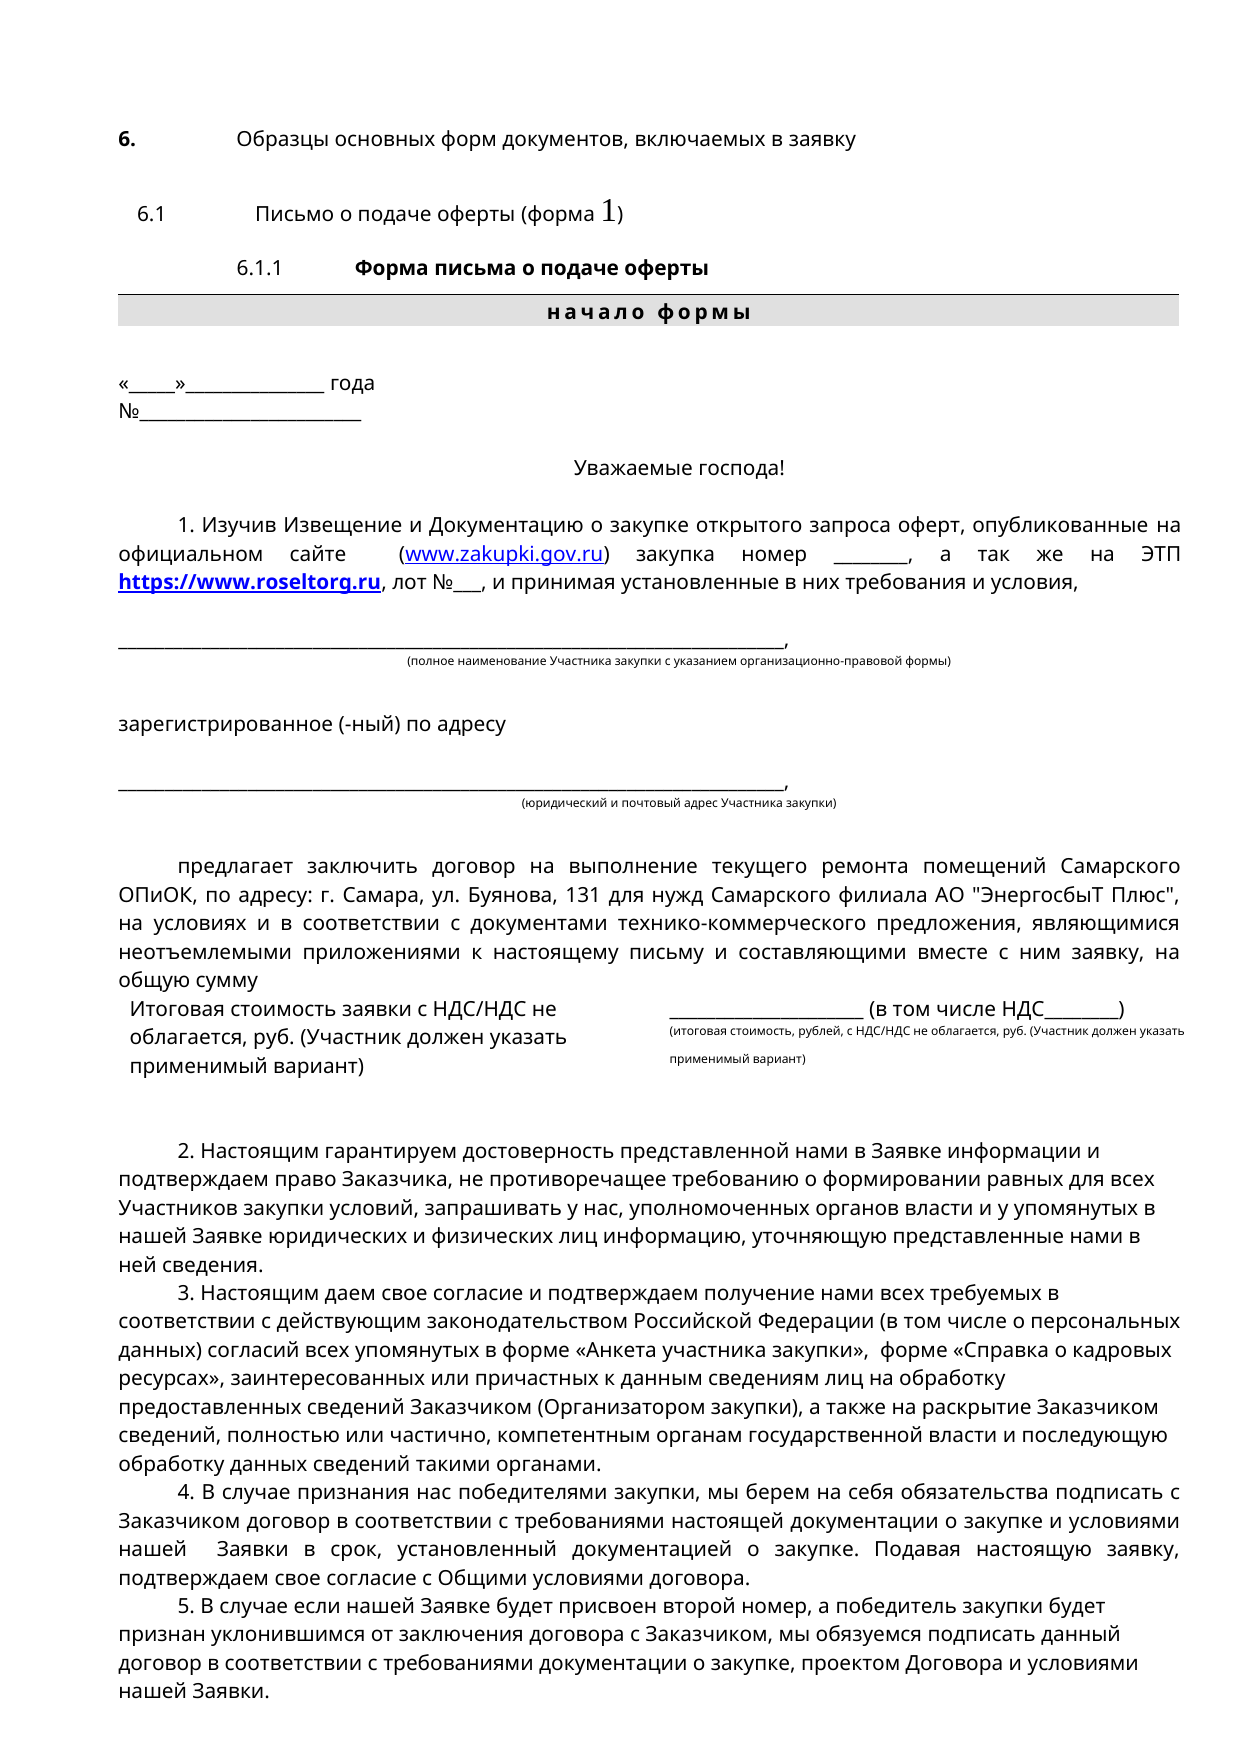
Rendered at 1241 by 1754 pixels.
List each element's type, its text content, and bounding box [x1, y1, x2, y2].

text ________________________________________________________________________, [118, 624, 1181, 653]
subtitle Письмо о подаче оферты (форма 1) [137, 190, 1181, 228]
text 2. Настоящим гарантируем достоверность представленной нами в Заявке информации и подтверждаем право Заказчика, не противоречащее требованию о формировании равных для всех Участников закупки условий, запрашивать у нас, уполномоченных органов власти и у упомянутых в нашей Заявке юридических и физических лиц информацию, уточняющую представленные нами в ней сведения. [118, 1136, 1181, 1278]
text №________________________ [118, 397, 635, 425]
text 3. Настоящим даем свое согласие и подтверждаем получение нами всех требуемых в соответствии с действующим законодательством Российской Федерации (в том числе о персональных данных) согласий всех упомянутых в форме «Анкета участника закупки», форме «Справка о кадровых ресурсах», заинтересованных или причастных к данным сведениям лиц на обработку предоставленных сведений Заказчиком (Организатором закупки), а также на раскрытие Заказчиком сведений, полностью или частично, компетентным органам государственной власти и последующую обработку данных сведений такими органами. [118, 1278, 1181, 1477]
text предлагает заключить договор на выполнение текущего ремонта помещений Самарского ОПиОК, по адресу: г. Самара, ул. Буянова, 131 для нужд Самарского филиала АО "ЭнергосбыТ Плюс", на условиях и в соответствии с документами технико-коммерческого предложения, являющимися неотъемлемыми приложениями к настоящему письму и составляющими вместе с ним заявку, на общую сумму [118, 852, 1181, 994]
text (полное наименование Участника закупки с указанием организационно-правовой формы) [118, 653, 1181, 681]
text зарегистрированное (-ный) по адресу [118, 709, 1181, 738]
text ________________________________________________________________________, [118, 766, 1181, 795]
table_header _____________________ (в том числе НДС________) (итоговая стоимость, рублей, с НДС/НДС не облагается, руб. (Участник должен указать применимый вариант) [658, 994, 1198, 1079]
text Уважаемые господа! [118, 453, 1181, 482]
list Форма письма о подаче оферты [236, 253, 1181, 282]
text 5. В случае если нашей Заявке будет присвоен второй номер, а победитель закупки будет признан уклонившимся от заключения договора с Заказчиком, мы обязуемся подписать данный договор в соответствии с требованиями документации о закупке, проектом Договора и условиями нашей Заявки. [118, 1591, 1181, 1705]
text «_____»_______________ года [118, 368, 635, 397]
table_header Итоговая стоимость заявки с НДС/НДС не облагается, руб. (Участник должен указать применимый вариант) [118, 994, 658, 1079]
text начало формы [118, 295, 1179, 326]
text 4. В случае признания нас победителями закупки, мы берем на себя обязательства подписать с Заказчиком договор в соответствии с требованиями настоящей документации о закупке и условиями нашей Заявки в срок, установленный документацией о закупке. Подавая настоящую заявку, подтверждаем свое согласие с Общими условиями договора. [118, 1477, 1181, 1591]
text (юридический и почтовый адрес Участника закупки) [118, 795, 1181, 823]
text 1. Изучив Извещение и Документацию о закупке открытого запроса оферт, опубликованные на официальном сайте (www.zakupki.gov.ru) закупка номер ________, а так же на ЭТП https://www.roseltorg.ru, лот №___, и принимая установленные в них требования и условия, [118, 510, 1181, 596]
subtitle Образцы основных форм документов, включаемых в заявку [118, 124, 1181, 152]
